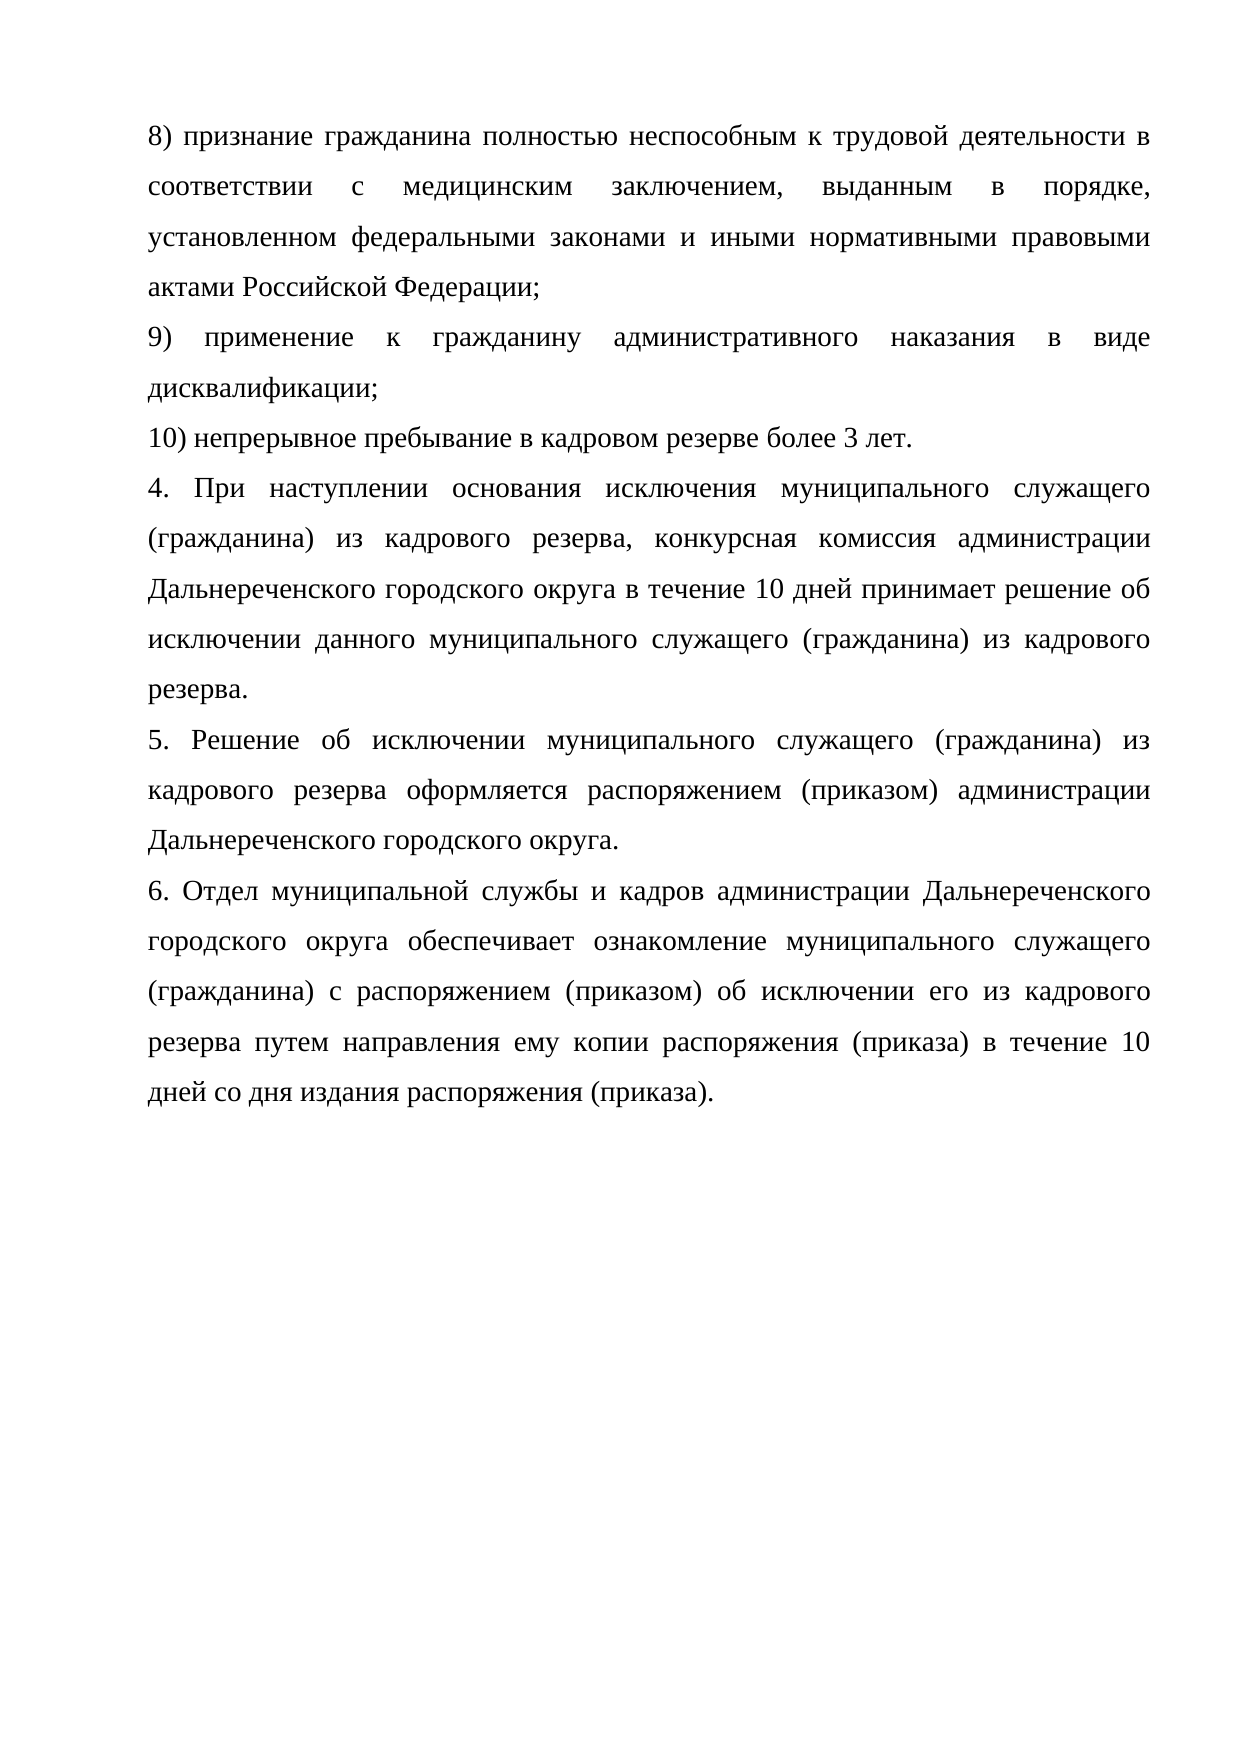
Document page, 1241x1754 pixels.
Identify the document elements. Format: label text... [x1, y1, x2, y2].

text 4. При наступлении основания исключения муниципального служащего (гражданина) из кадрового резерва, конкурсная комиссия администрации Дальнереченского городского округа в течение 10 дней принимает решение об исключении данного муниципального служащего (гражданина) из кадрового резерва. [148, 470, 1152, 705]
text 5. Решение об исключении муниципального служащего (гражданина) из кадрового резерва оформляется распоряжением (приказом) администрации Дальнереченского городского округа. [148, 722, 1152, 856]
text 10) непрерывное пребывание в кадровом резерве более 3 лет. [148, 420, 1152, 453]
text 6. Отдел муниципальной службы и кадров администрации Дальнереченского городского округа обеспечивает ознакомление муниципального служащего (гражданина) с распоряжением (приказом) об исключении его из кадрового резерва путем направления ему копии распоряжения (приказа) в течение 10 дней со дня издания распоряжения (приказа). [148, 873, 1152, 1108]
text 8) признание гражданина полностью неспособным к трудовой деятельности в соответствии с медицинским заключением, выданным в порядке, установленном федеральными законами и иными нормативными правовыми актами Российской Федерации; [148, 118, 1152, 303]
text 9) применение к гражданину административного наказания в виде дисквалификации; [148, 319, 1152, 403]
